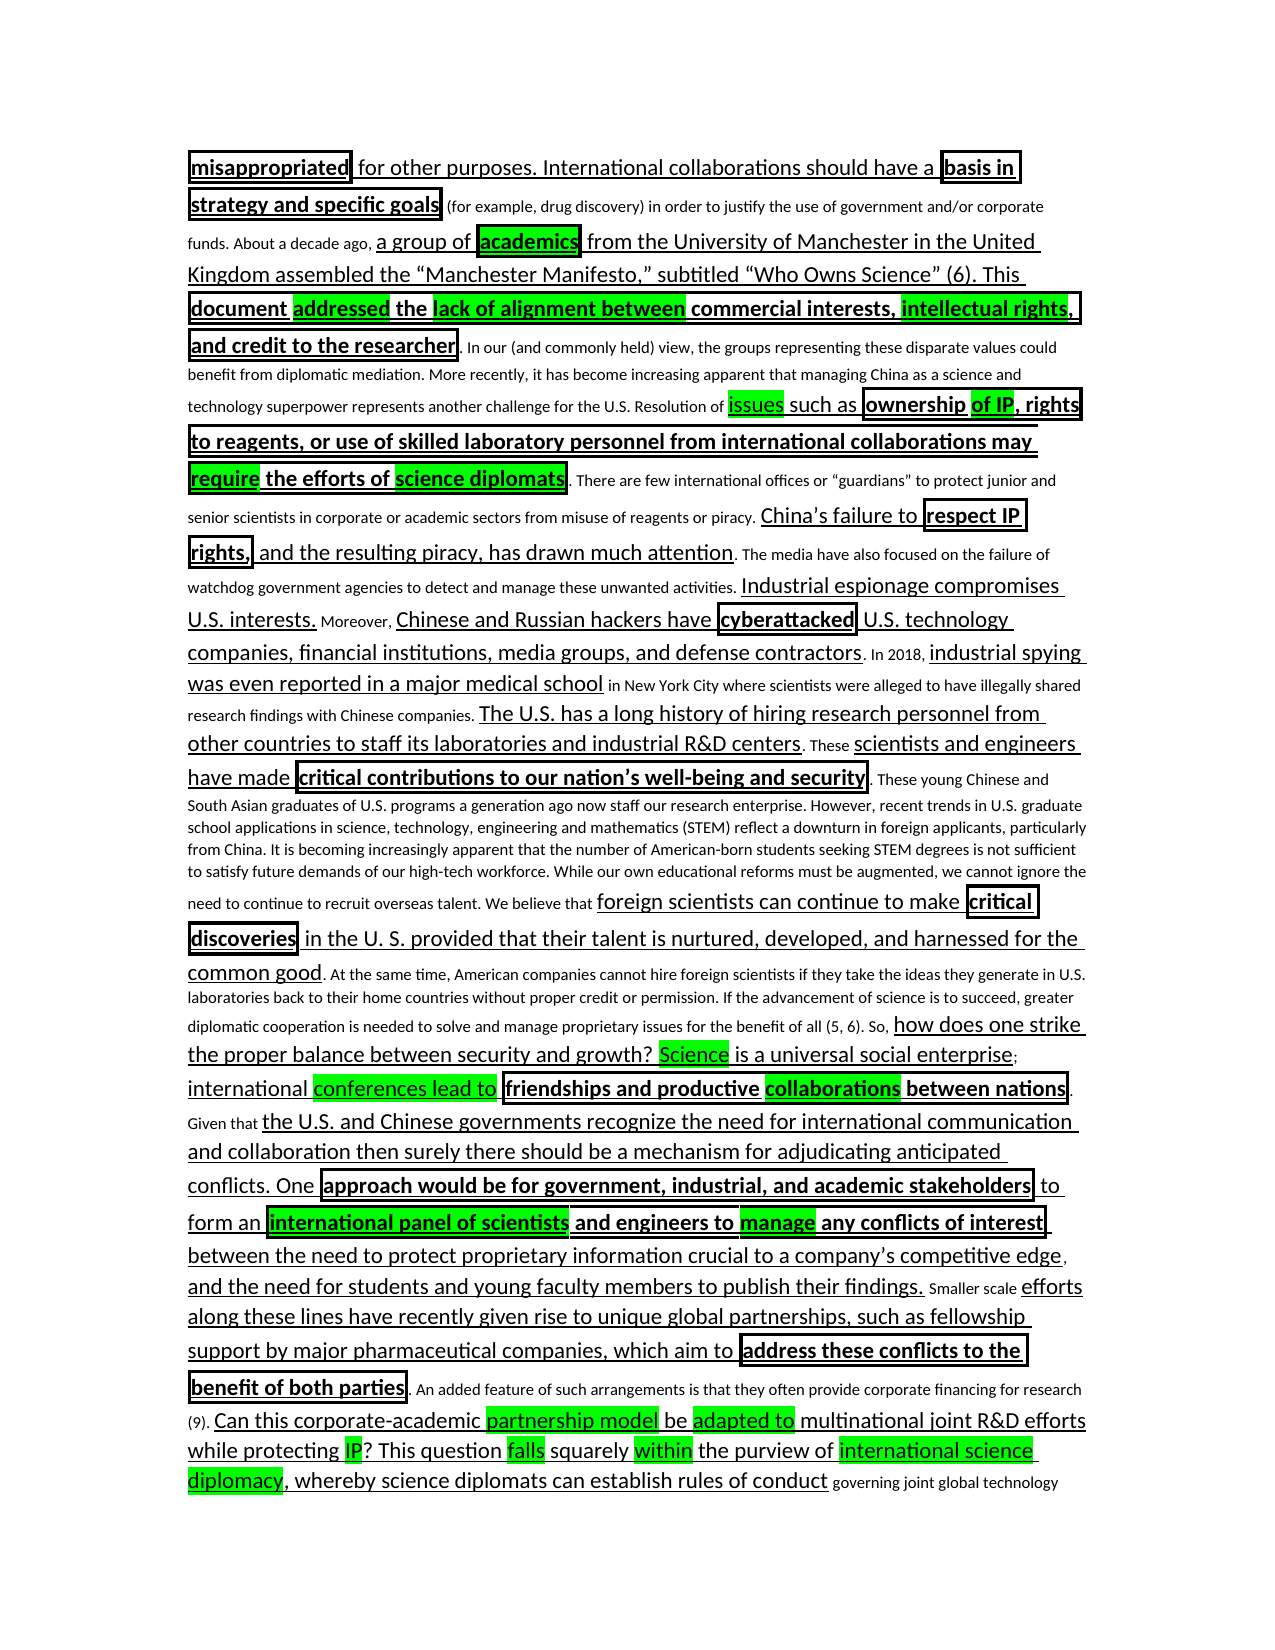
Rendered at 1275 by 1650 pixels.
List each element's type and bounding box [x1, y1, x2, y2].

text [187, 150, 1087, 1495]
